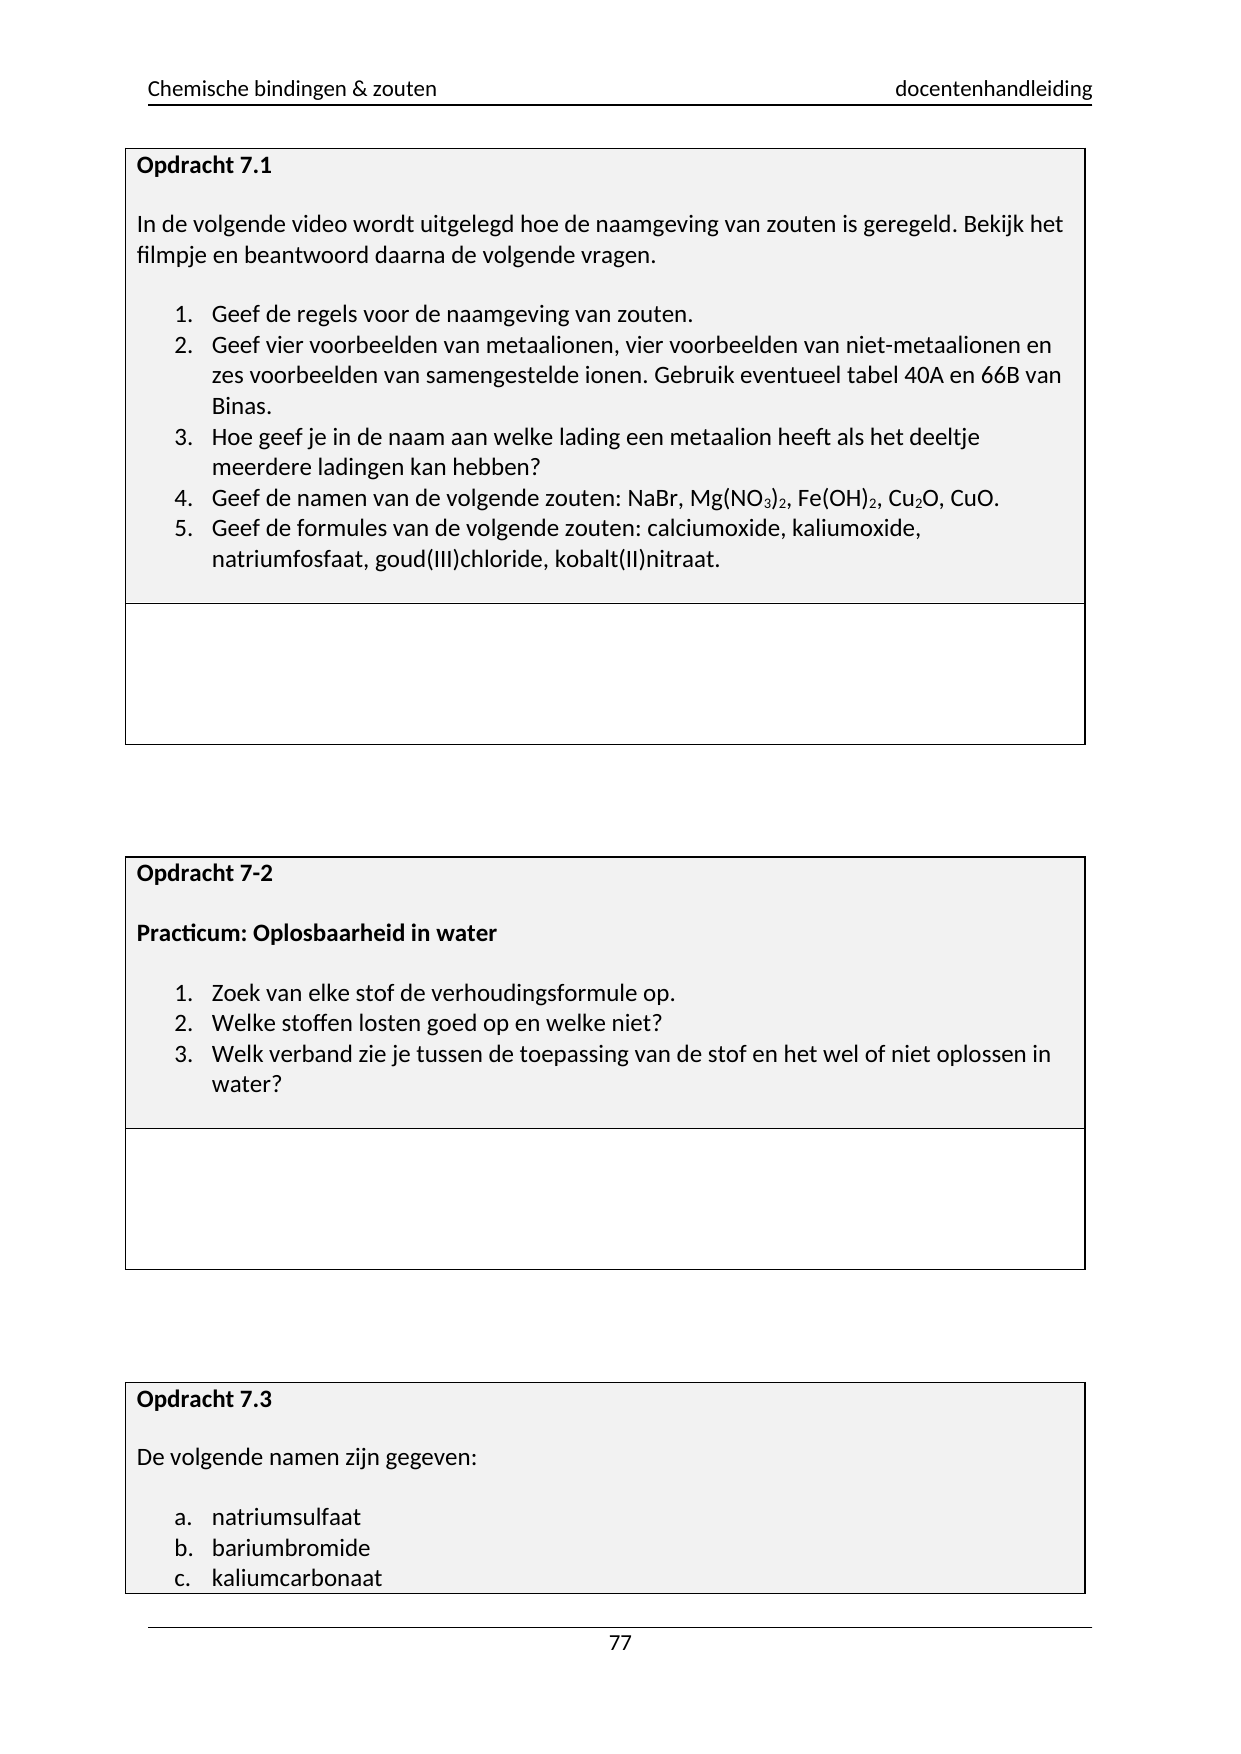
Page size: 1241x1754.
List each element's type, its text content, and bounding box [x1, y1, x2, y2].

table_cell [126, 604, 1084, 744]
table_header Opdracht 7.1 In de volgende video wordt uitgelegd hoe de naamgeving van zouten is geregeld. Bekijk het filmpje en beantwoord daarna de volgende vragen. Geef de regels voor de naamgeving van zouten. Geef vier voorbeelden van metaalionen, vier voorbeelden van niet-metaalionen en zes voorbeelden van samengestelde ionen. Gebruik eventueel tabel 40A en 66B van Binas. Hoe geef je in de naam aan welke lading een metaalion heeft als het deeltje meerdere ladingen kan hebben? Geef de namen van de volgende zouten: NaBr, Mg(NO3)2, Fe(OH)2, Cu2O, CuO. Geef de formules van de volgende zouten: calciumoxide, kaliumoxide, natriumfosfaat, goud(III)chloride, kobalt(II)nitraat. [126, 149, 1084, 602]
table_header Opdracht 7-2 Practicum: Oplosbaarheid in water Zoek van elke stof de verhoudingsformule op. Welke stoffen losten goed op en welke niet? Welk verband zie je tussen de toepassing van de stof en het wel of niet oplossen in water? [126, 858, 1084, 1128]
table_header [126, 1383, 1084, 1593]
table_cell [126, 1129, 1084, 1269]
